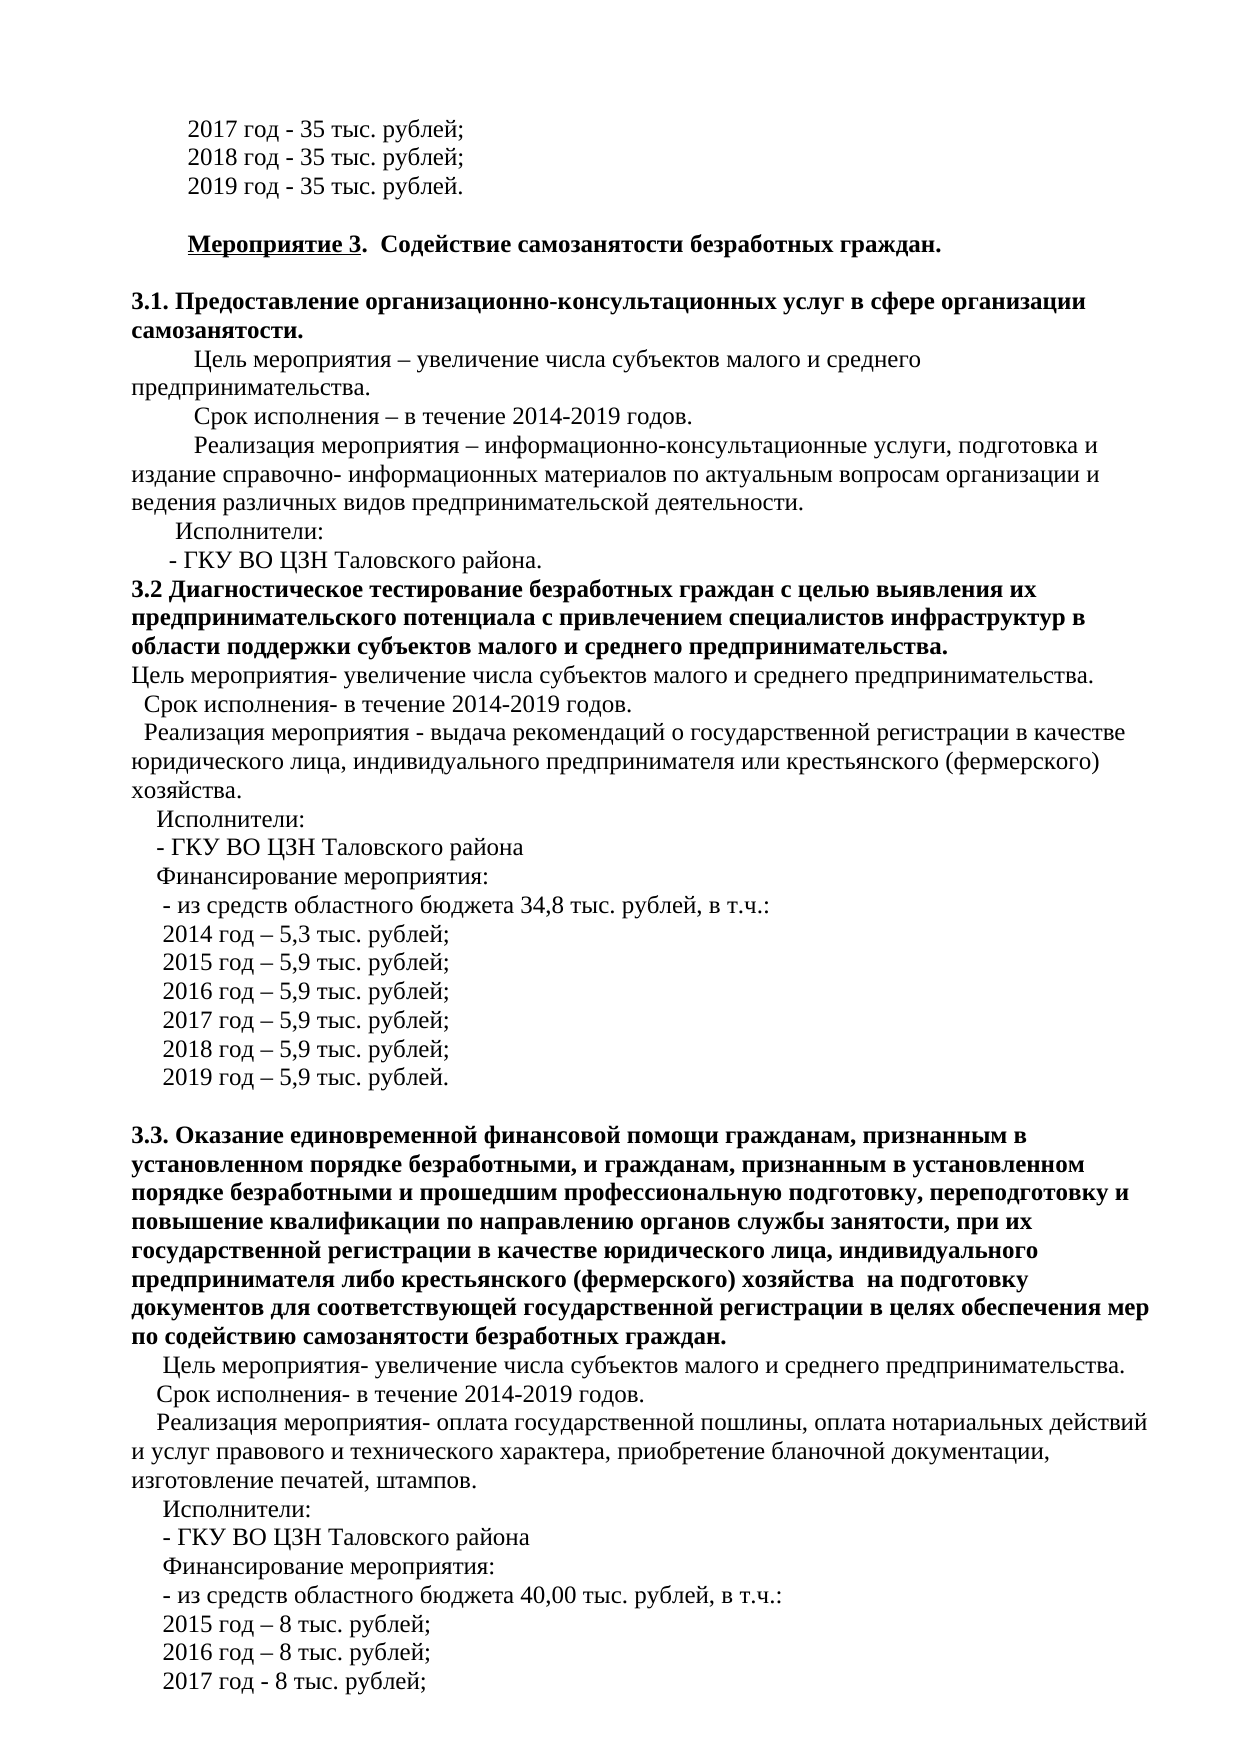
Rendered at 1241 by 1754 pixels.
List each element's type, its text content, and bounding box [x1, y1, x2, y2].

text - ГКУ ВО ЦЗН Таловского района [131, 832, 1152, 861]
text Цель мероприятия- увеличение числа субъектов малого и среднего предпринимательства. [131, 660, 1152, 689]
text 2017 год - 35 тыс. рублей; [131, 114, 1152, 142]
text Исполнители: [131, 1494, 1152, 1522]
text 3.3. Оказание единовременной финансовой помощи гражданам, признанным в установленном порядке безработными, и гражданам, признанным в установленном порядке безработными и прошедшим профессиональную подготовку, переподготовку и повышение квалификации по направлению органов службы занятости, при их государственной регистрации в качестве юридического лица, индивидуального предпринимателя либо крестьянского (фермерского) хозяйства на подготовку документов для соответствующей государственной регистрации в целях обеспечения мер по содействию самозанятости безработных граждан. [131, 1120, 1152, 1350]
text Цель мероприятия – увеличение числа субъектов малого и среднего предпринимательства. [131, 344, 1152, 401]
text 2017 год - 8 тыс. рублей; [131, 1666, 1152, 1695]
text 2019 год – 5,9 тыс. рублей. [131, 1062, 1152, 1091]
text 2018 год – 5,9 тыс. рублей; [131, 1034, 1152, 1062]
text Срок исполнения- в течение 2014-2019 годов. [131, 1379, 1152, 1407]
text 2019 год - 35 тыс. рублей. [131, 171, 1152, 200]
text Мероприятие 3. Содействие самозанятости безработных граждан. [131, 229, 1152, 257]
text 2015 год – 8 тыс. рублей; [131, 1609, 1152, 1637]
text 3.1. Предоставление организационно-консультационных услуг в сфере организации самозанятости. [131, 286, 1152, 344]
text - ГКУ ВО ЦЗН Таловского района [131, 1522, 1152, 1551]
text Реализация мероприятия - выдача рекомендаций о государственной регистрации в качестве юридического лица, индивидуального предпринимателя или крестьянского (фермерского) хозяйства. [131, 717, 1152, 804]
text Исполнители: [131, 516, 1152, 545]
text Цель мероприятия- увеличение числа субъектов малого и среднего предпринимательства. [131, 1350, 1152, 1379]
text 2018 год - 35 тыс. рублей; [131, 142, 1152, 171]
text Срок исполнения – в течение 2014-2019 годов. [131, 401, 1152, 430]
text Исполнители: [131, 804, 1152, 832]
text - из средств областного бюджета 40,00 тыс. рублей, в т.ч.: [131, 1580, 1152, 1609]
text 2015 год – 5,9 тыс. рублей; [131, 947, 1152, 976]
text 2016 год – 5,9 тыс. рублей; [131, 976, 1152, 1005]
text - из средств областного бюджета 34,8 тыс. рублей, в т.ч.: [131, 890, 1152, 919]
text - ГКУ ВО ЦЗН Таловского района. [131, 545, 1152, 574]
text Финансирование мероприятия: [131, 861, 1152, 890]
text 3.2 Диагностическое тестирование безработных граждан с целью выявления их предпринимательского потенциала с привлечением специалистов инфраструктур в области поддержки субъектов малого и среднего предпринимательства. [131, 574, 1152, 660]
text 2014 год – 5,3 тыс. рублей; [131, 919, 1152, 947]
text 2016 год – 8 тыс. рублей; [131, 1637, 1152, 1666]
text Реализация мероприятия – информационно-консультационные услуги, подготовка и издание справочно- информационных материалов по актуальным вопросам организации и ведения различных видов предпринимательской деятельности. [131, 430, 1152, 516]
text Финансирование мероприятия: [131, 1551, 1152, 1580]
text Срок исполнения- в течение 2014-2019 годов. [131, 689, 1152, 717]
text 2017 год – 5,9 тыс. рублей; [131, 1005, 1152, 1034]
text Реализация мероприятия- оплата государственной пошлины, оплата нотариальных действий и услуг правового и технического характера, приобретение бланочной документации, изготовление печатей, штампов. [131, 1407, 1152, 1494]
